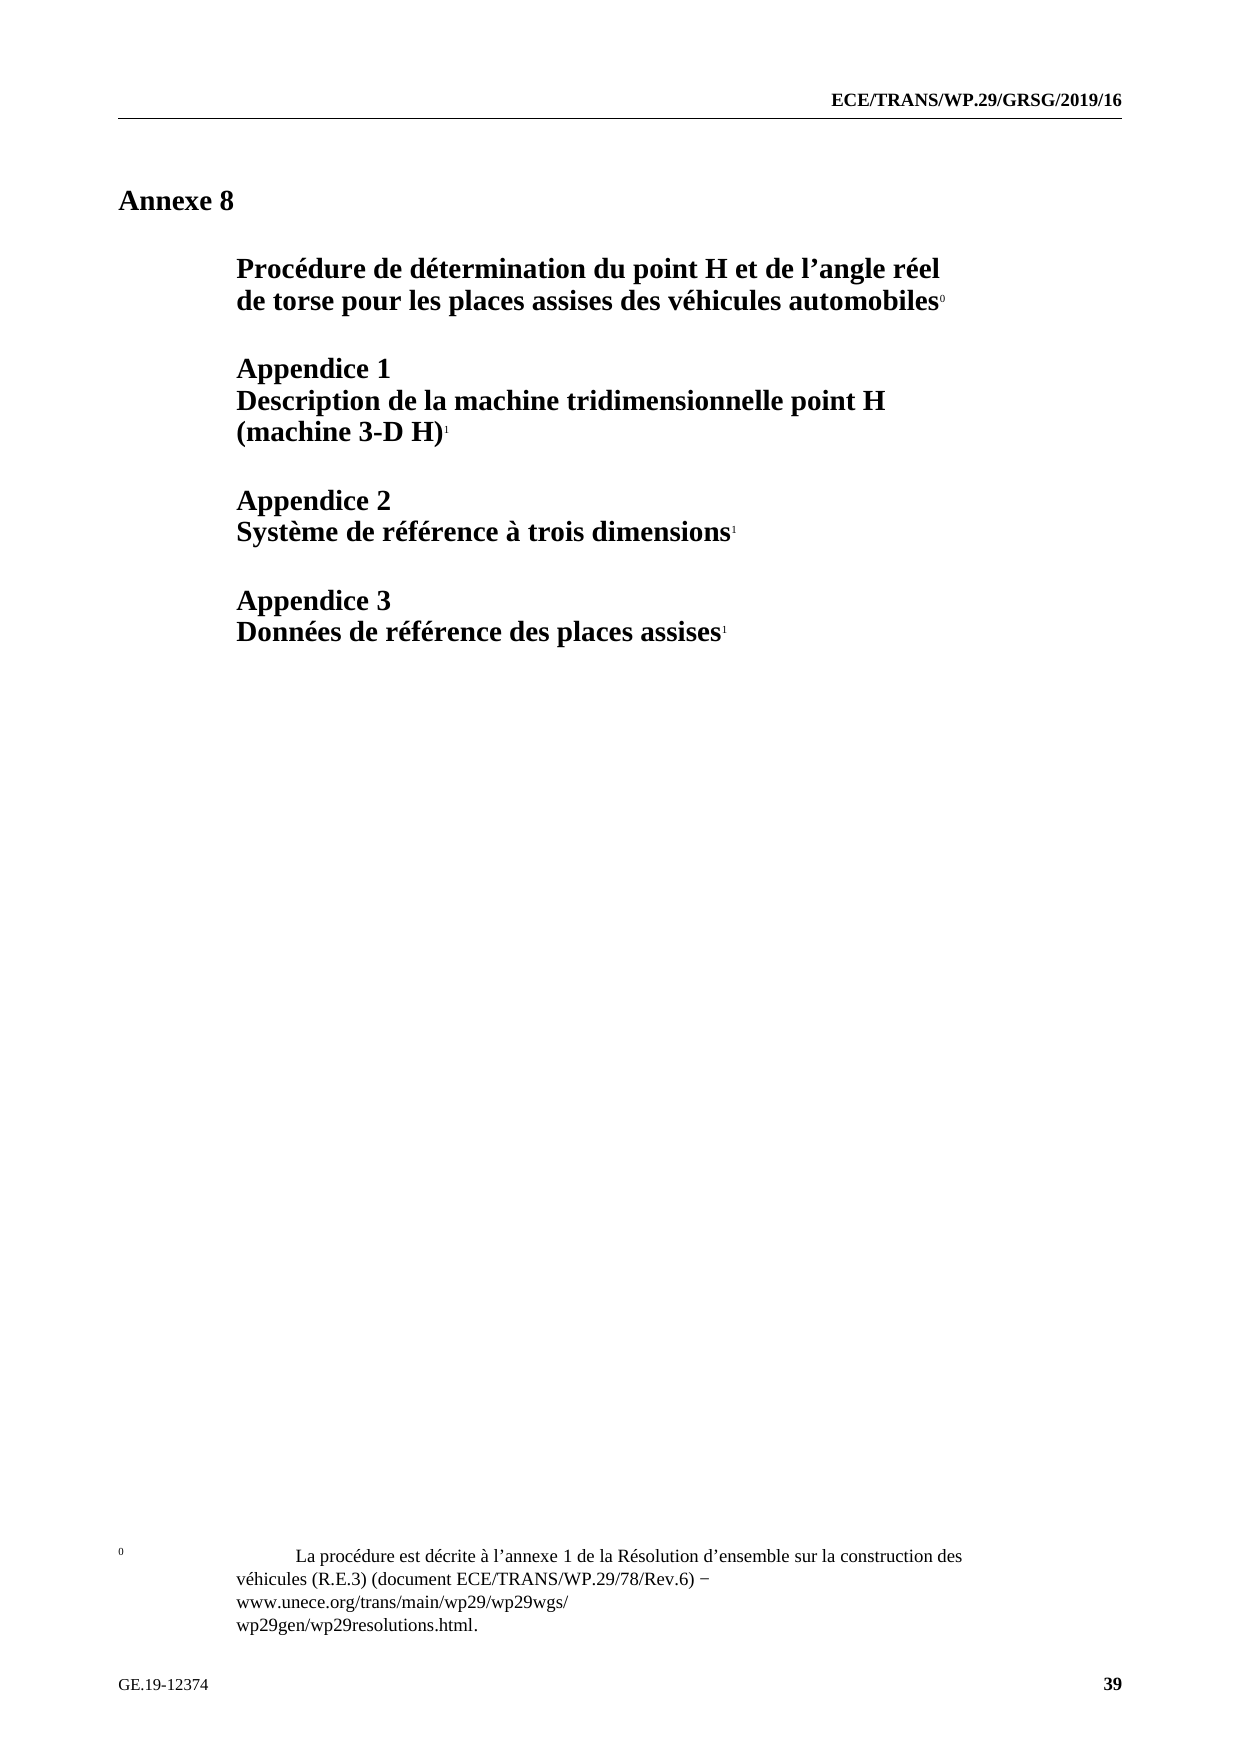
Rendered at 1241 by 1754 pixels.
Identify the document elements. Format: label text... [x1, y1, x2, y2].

text Appendice 3 Données de référence des places assises1 [118, 585, 1004, 648]
text Procédure de détermination du point H et de l’angle réel de torse pour les places assises des véhicules automobiles [118, 254, 1004, 316]
text Annexe 8 [118, 185, 1004, 216]
text Appendice 2 Système de référence à trois dimensions1 [118, 485, 1004, 548]
text Appendice 1 Description de la machine tridimensionnelle point H (machine 3-D H)1 [118, 354, 1004, 448]
